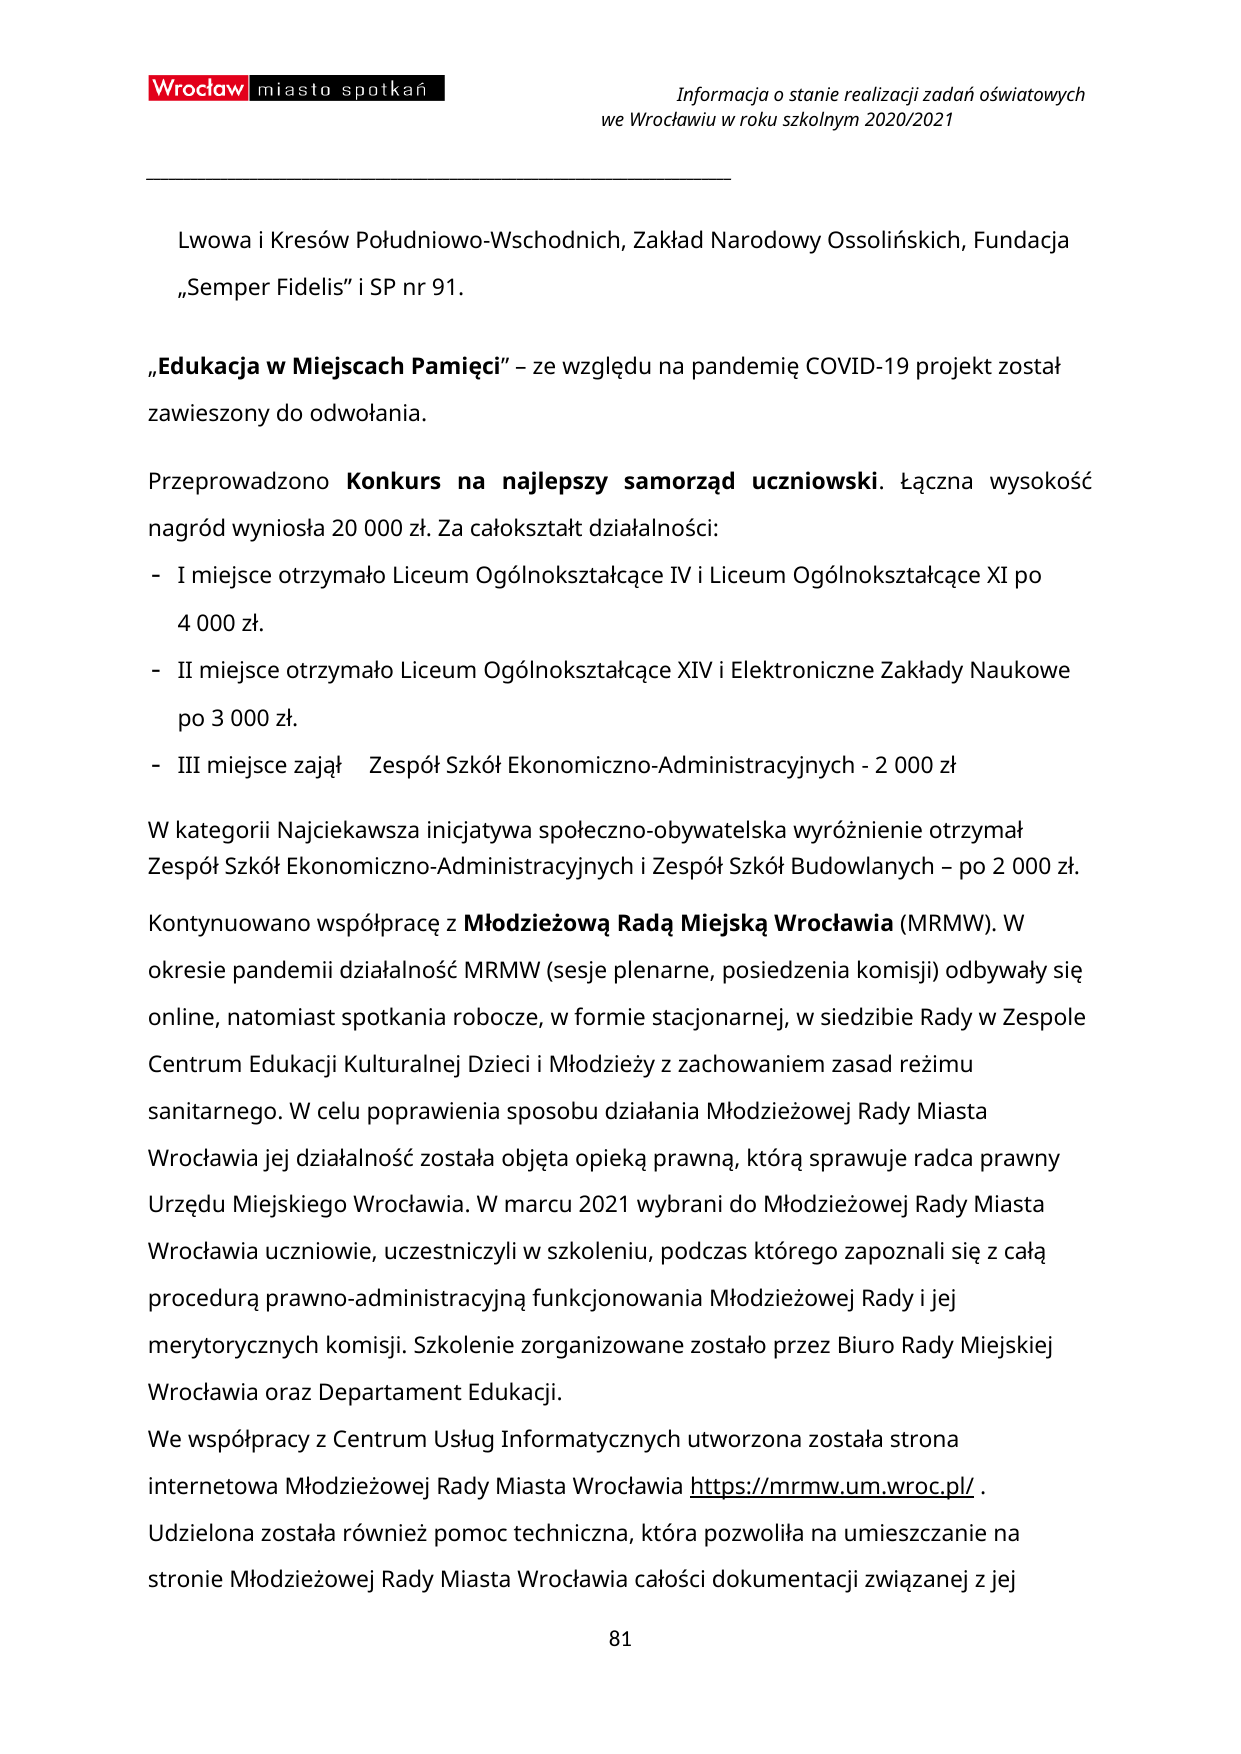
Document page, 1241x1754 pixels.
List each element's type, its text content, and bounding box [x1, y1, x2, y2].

list II miejsce otrzymało Liceum Ogólnokształcące XIV i Elektroniczne Zakłady Naukowe po 3 000 zł. [148, 654, 1093, 733]
list I miejsce otrzymało Liceum Ogólnokształcące IV i Liceum Ogólnokształcące XI po 4 000 zł. [148, 559, 1093, 638]
text W kategorii Najciekawsza inicjatywa społeczno-obywatelska wyróżnienie otrzymał Zespół Szkół Ekonomiczno-Administracyjnych i Zespół Szkół Budowlanych – po 2 000 zł. [148, 814, 1093, 882]
text „Edukacja w Miejscach Pamięci” – ze względu na pandemię COVID-19 projekt został zawieszony do odwołania. [148, 350, 1093, 428]
list III miejsce zajął Zespół Szkół Ekonomiczno-Administracyjnych - 2 000 zł [148, 749, 1093, 781]
list Przeprowadzono Konkurs na najlepszy samorząd uczniowski. Łączna wysokość nagród wyniosła 20 000 zł. Za całokształt działalności: [148, 465, 1093, 543]
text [148, 1423, 1093, 1594]
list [148, 224, 1093, 302]
picture [147, 73, 445, 102]
text Kontynuowano współpracę z Młodzieżową Radą Miejską Wrocławia (MRMW). W okresie pandemii działalność MRMW (sesje plenarne, posiedzenia komisji) odbywały się online, natomiast spotkania robocze, w formie stacjonarnej, w siedzibie Rady w Zespole Centrum Edukacji Kulturalnej Dzieci i Młodzieży z zachowaniem zasad reżimu sanitarnego. W celu poprawienia sposobu działania Młodzieżowej Rady Miasta Wrocławia jej działalność została objęta opieką prawną, którą sprawuje radca prawny Urzędu Miejskiego Wrocławia. W marcu 2021 wybrani do Młodzieżowej Rady Miasta Wrocławia uczniowie, uczestniczyli w szkoleniu, podczas którego zapoznali się z całą procedurą prawno-administracyjną funkcjonowania Młodzieżowej Rady i jej merytorycznych komisji. Szkolenie zorganizowane zostało przez Biuro Rady Miejskiej Wrocławia oraz Departament Edukacji. [148, 907, 1093, 1407]
